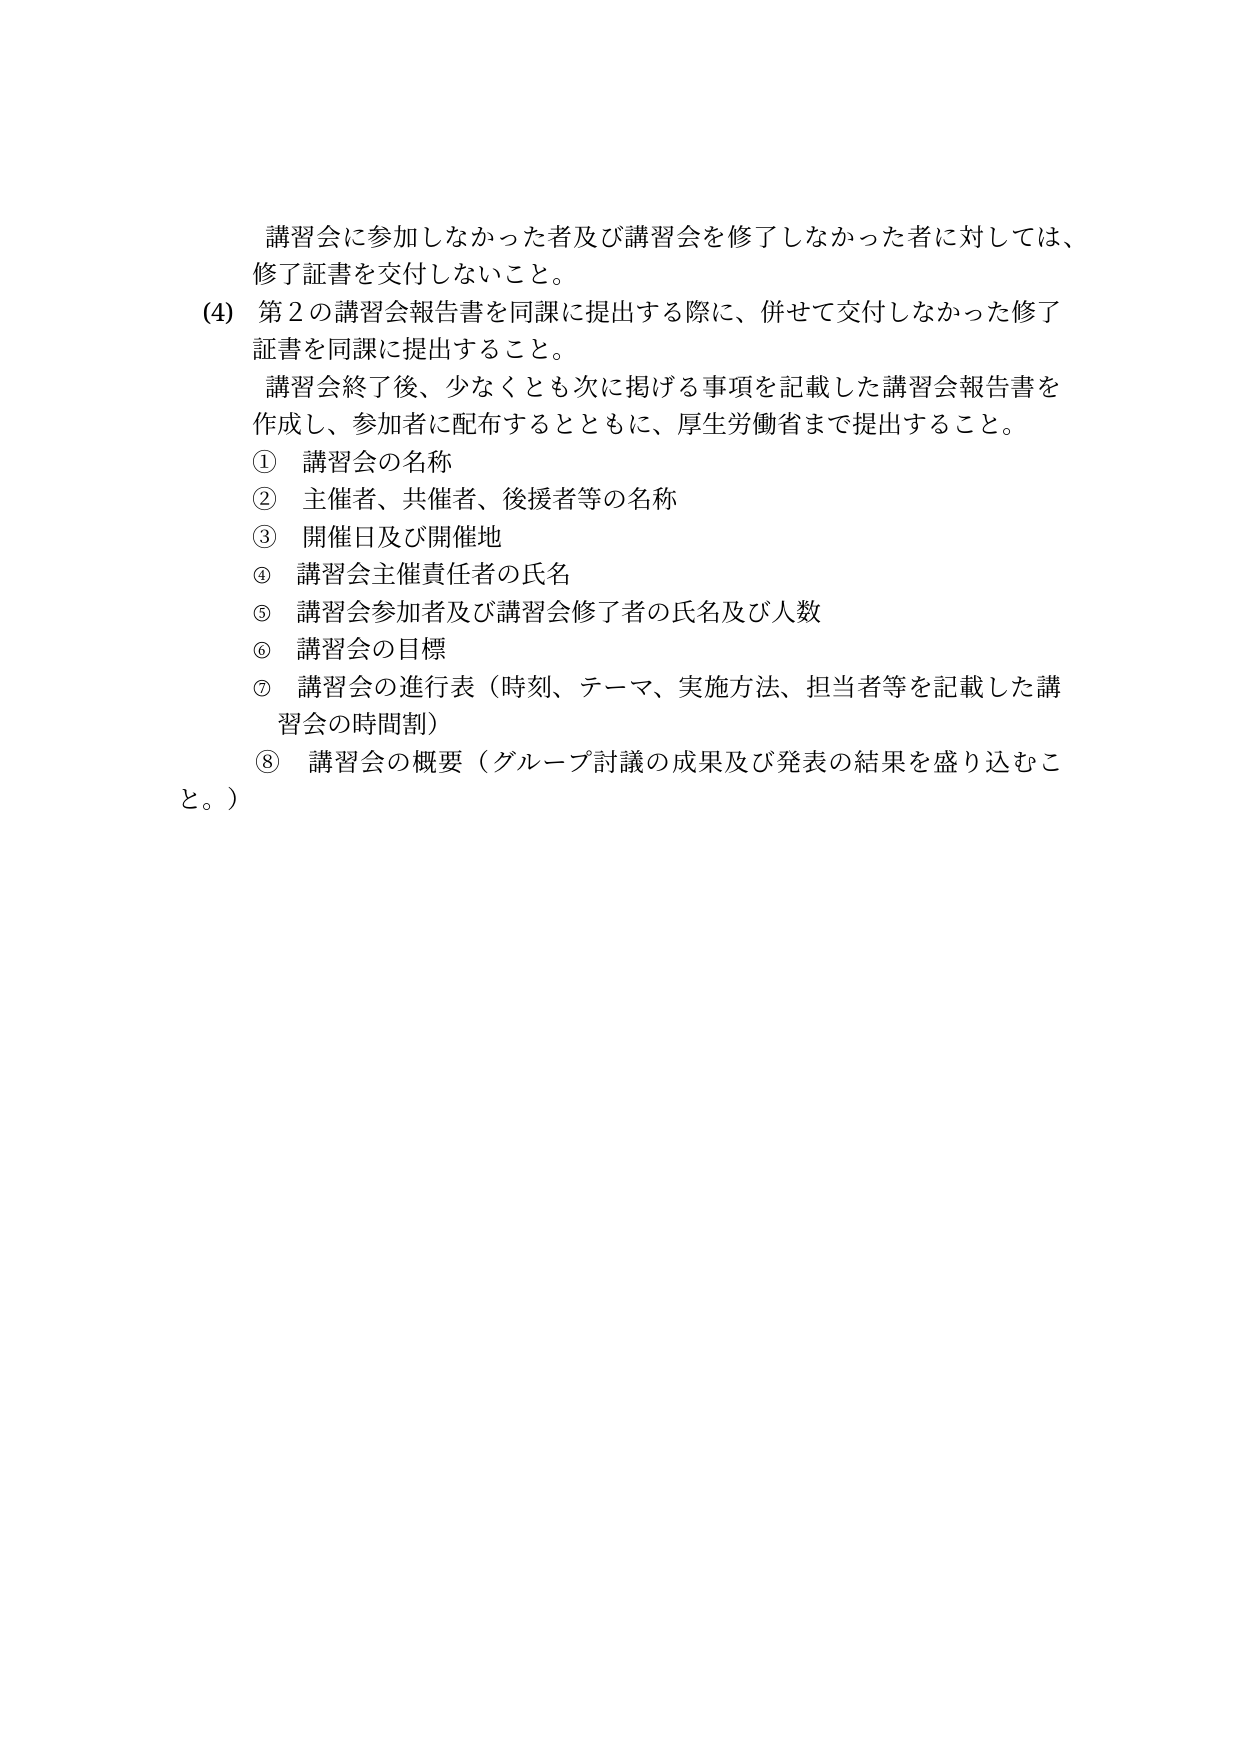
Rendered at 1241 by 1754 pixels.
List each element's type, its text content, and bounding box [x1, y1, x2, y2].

text ③ 開催日及び開催地 [177, 517, 1063, 554]
text 講習会終了後、少なくとも次に掲げる事項を記載した講習会報告書を作成し、参加者に配布するとともに、厚生労働省まで提出すること。 [252, 367, 1063, 442]
text ① 講習会の名称 [177, 442, 1063, 479]
text ⑦ 講習会の進行表（時刻、テーマ、実施方法、担当者等を記載した講習会の時間割） [252, 667, 1063, 742]
text ⑧ 講習会の概要（グループ討議の成果及び発表の結果を盛り込むこと。） [177, 742, 1063, 817]
text ⑤ 講習会参加者及び講習会修了者の氏名及び人数 [177, 592, 1063, 629]
text ④ 講習会主催責任者の氏名 [177, 554, 1063, 592]
text ⑥ 講習会の目標 [177, 629, 1063, 667]
text (4) 第２の講習会報告書を同課に提出する際に、併せて交付しなかった修了証書を同課に提出すること。 [202, 292, 1063, 367]
text ② 主催者、共催者、後援者等の名称 [177, 479, 1063, 517]
text 講習会に参加しなかった者及び講習会を修了しなかった者に対しては、修了証書を交付しないこと。 [252, 217, 1063, 292]
